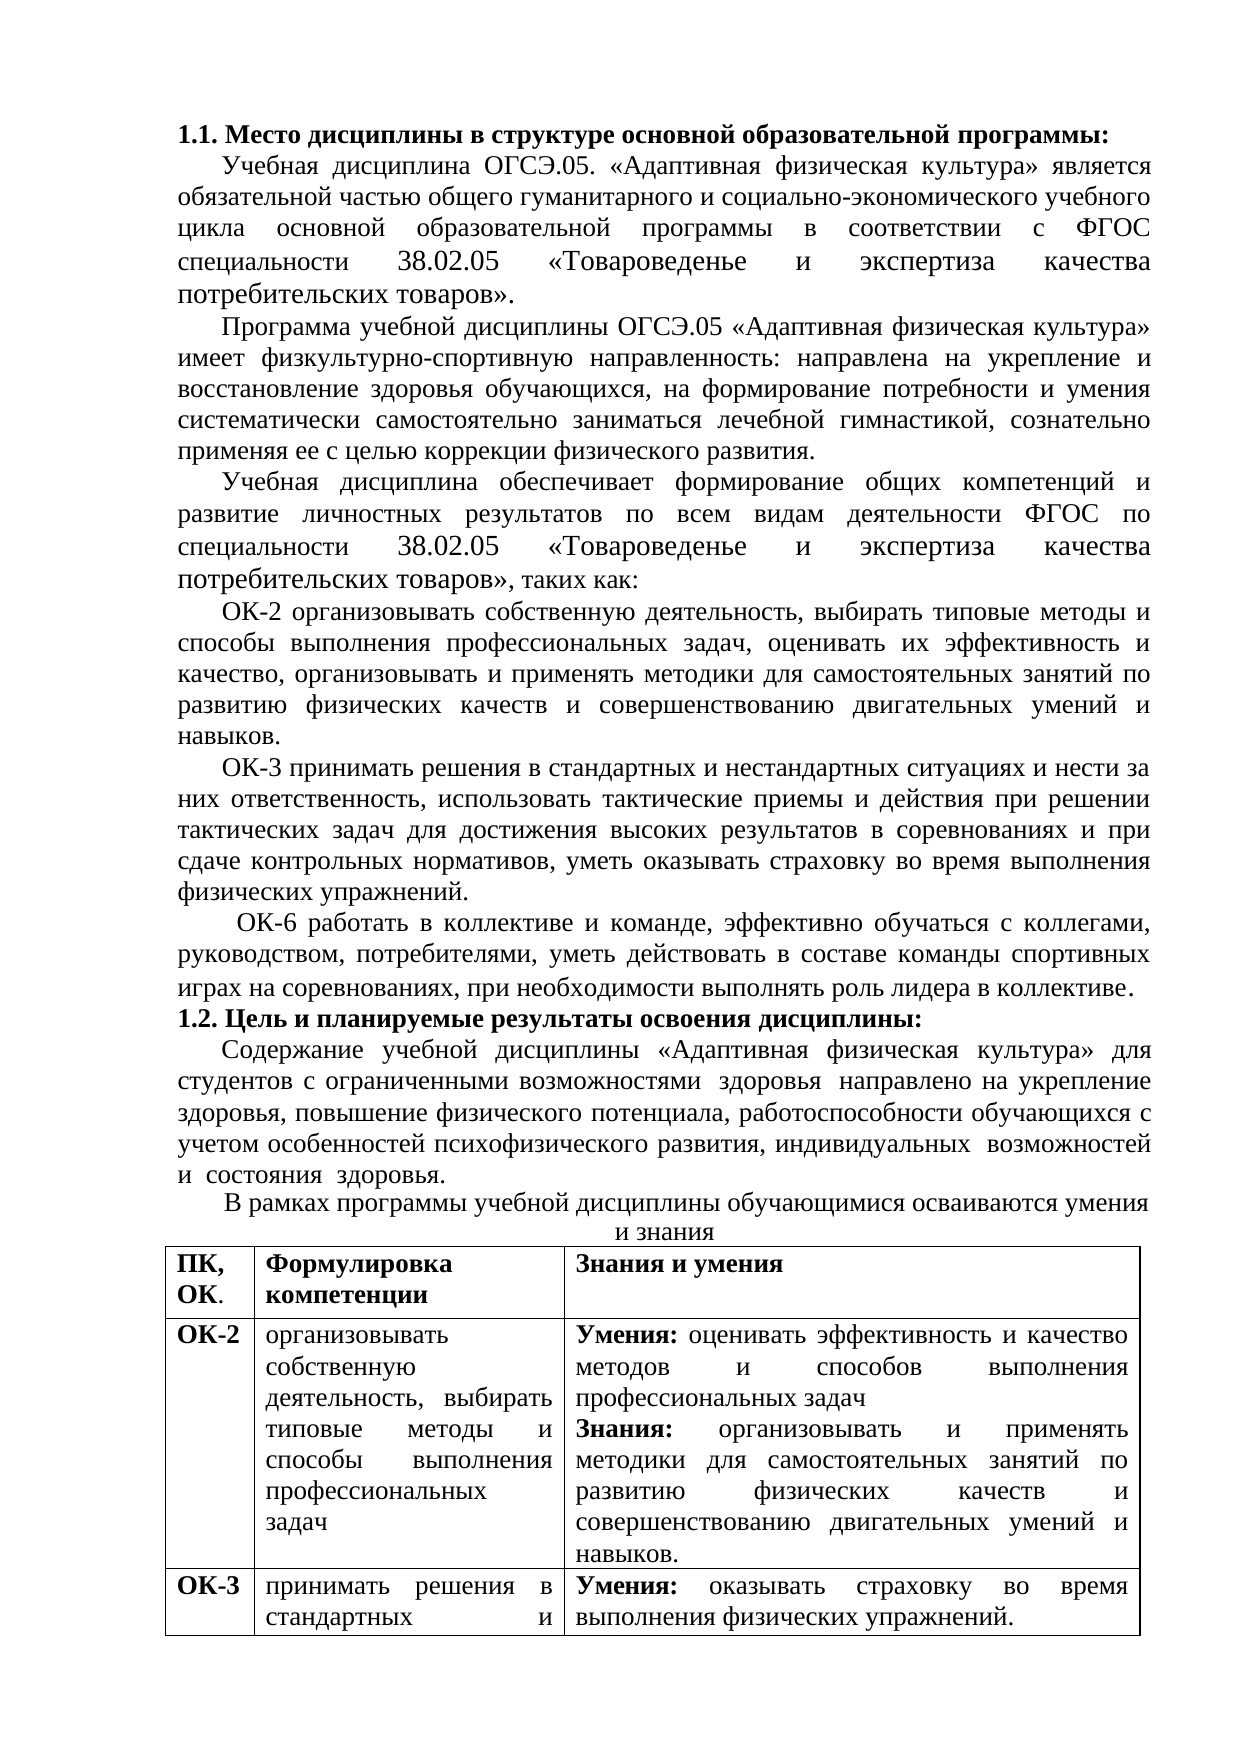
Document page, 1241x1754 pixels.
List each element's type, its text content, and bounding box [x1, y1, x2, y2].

table_cell организовывать собственную деятельность, выбирать типовые методы и способы выполнения профессиональных задач [255, 1319, 564, 1568]
text ОК-3 принимать решения в стандартных и нестандартных ситуациях и нести за них ответственность, использовать тактические приемы и действия при решении тактических задач для достижения высоких результатов в соревнованиях и при сдаче контрольных нормативов, уметь оказывать страховку во время выполнения физических упражнений. [177, 751, 1152, 906]
text Программа учебной дисциплины ОГСЭ.05 «Адаптивная физическая культура» имеет физкультурно-спортивную направленность: направлена на укрепление и восстановление здоровья обучающихся, на формирование потребности и умения систематически самостоятельно заниматься лечебной гимнастикой, сознательно применяя ее с целью коррекции физического развития. [177, 310, 1152, 466]
table_header Формулировка компетенции [255, 1247, 564, 1318]
text В рамках программы учебной дисциплины обучающимися осваиваются умения и знания [177, 1189, 1152, 1246]
text Учебная дисциплина ОГСЭ.05. «Адаптивная физическая культура» является обязательной частью общего гуманитарного и социально-экономического учебного цикла основной образовательной программы в соответствии с ФГОС специальности 38.02.05 «Товароведенье и экспертиза качества потребительских товаров». [177, 149, 1152, 310]
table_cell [255, 1569, 564, 1635]
table_header ПК, ОК. [166, 1247, 254, 1318]
text ОК-6 работать в коллективе и команде, эффективно обучаться с коллегами, руководством, потребителями, уметь действовать в составе команды спортивных играх на соревнованиях, при необходимости выполнять роль лидера в коллективе. [177, 906, 1152, 1002]
table_cell ОК-2 [166, 1319, 254, 1568]
text 1.1. Место дисциплины в структуре основной образовательной программы: [177, 118, 1152, 149]
text Учебная дисциплина обеспечивает формирование общих компетенций и развитие личностных результатов по всем видам деятельности ФГОС по специальности 38.02.05 «Товароведенье и экспертиза качества потребительских товаров», таких как: [177, 466, 1152, 595]
table_cell ОК-3 [166, 1569, 254, 1635]
table_cell Умения: оценивать эффективность и качество методов и способов выполнения профессиональных задач Знания: организовывать и применять методики для самостоятельных занятий по развитию физических качеств и совершенствованию двигательных умений и навыков. [565, 1319, 1139, 1568]
table_header Знания и умения [565, 1247, 1139, 1318]
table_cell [565, 1569, 1139, 1635]
text 1.2. Цель и планируемые результаты освоения дисциплины: [177, 1002, 1152, 1033]
text Содержание учебной дисциплины «Адаптивная физическая культура» для студентов с ограниченными возможностями здоровья направлено на укрепление здоровья, повышение физического потенциала, работоспособности обучающихся с учетом особенностей психофизического развития, индивидуальных возможностей и состояния здоровья. [177, 1033, 1152, 1189]
text ОК-2 организовывать собственную деятельность, выбирать типовые методы и способы выполнения профессиональных задач, оценивать их эффективность и качество, организовывать и применять методики для самостоятельных занятий по развитию физических качеств и совершенствованию двигательных умений и навыков. [177, 595, 1152, 751]
